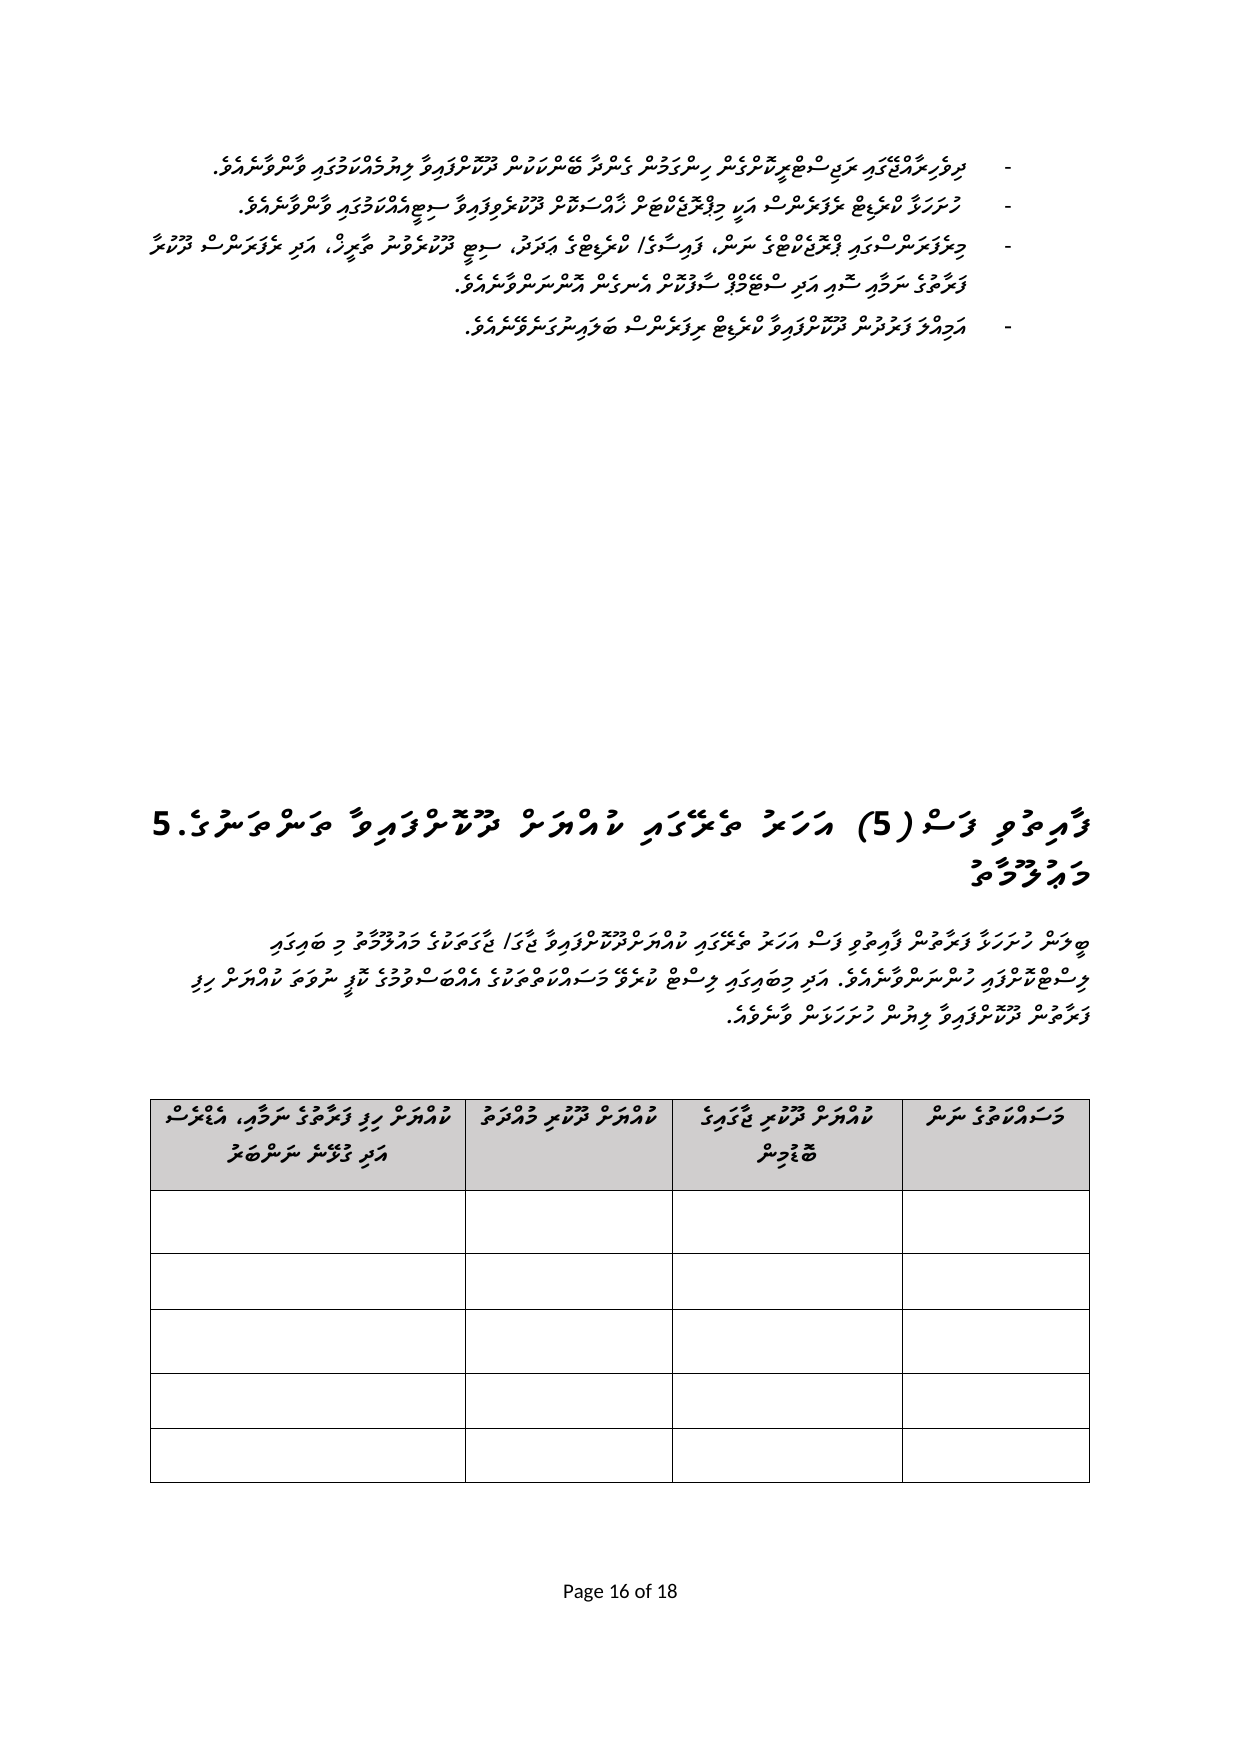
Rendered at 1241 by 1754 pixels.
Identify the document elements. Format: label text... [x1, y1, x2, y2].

table_cell [903, 1429, 1089, 1482]
table_cell [673, 1429, 902, 1482]
subtitle 5.ފާއިތުވި ފަސް(5) އަހަރު ތެރޭގައި ކުއްޔަށް ދޫކޮށްފައިވާ ތަންތަނުގެ މަޢުލޫމާތު [150, 800, 1090, 900]
table_header ކުއްޔަށް ދޫކުރި ޖާގައިގެ ބޮޑުމިން [673, 1100, 902, 1190]
table_cell [673, 1191, 902, 1253]
table_cell [903, 1191, 1089, 1253]
table_cell [903, 1374, 1089, 1427]
table_cell [673, 1374, 902, 1427]
list އަމިއްލަ ފަރުދުން ދޫކޮށްފައިވާ ކްރެޑިޓް ރިފަރެންސް ބަލައިނުގަނެވޭނެއެވެ. [150, 307, 1004, 345]
table_cell [151, 1254, 465, 1308]
table_cell [466, 1191, 672, 1253]
table_cell [151, 1429, 465, 1482]
table_header މަސައްކަތުގެ ނަން [903, 1100, 1089, 1190]
table_header ކުއްޔަށް ދޫކުރި މުއްދަތު [466, 1100, 672, 1190]
table_cell [903, 1254, 1089, 1308]
table_cell [673, 1254, 902, 1308]
table_cell [151, 1191, 465, 1253]
list މިރެފަރަންސްގައި ޕްރޮޖެކްޓްގެ ނަން، ފައިސާގެ/ ކްރެޑިޓްގެ ޢަދަދު، ސިޓީ ދޫކުރެވުނު ތާރީޚް، އަދި ރެފަރަންސް ދޫކުރާ ފަރާތުގެ ނަމާއި ސޮއި އަދި ސްޓޭމްޕް ސާފުކޮށް އެނގެން އޮންނަންވާނެއެވެ. [150, 229, 1004, 302]
table_cell [151, 1310, 465, 1373]
list ހުށަހަޅާ ކްރެޑިޓް ރެފަރެންސް އަކީ މިޕްރޮޖެކްޓަށް ޚާއްސަކޮށް ދޫކުރެވިފައިވާ ސިޓީއެއްކަމުގައި ވާންވާނެއެވެ. [150, 189, 1004, 224]
table_cell [466, 1429, 672, 1482]
table_cell [466, 1374, 672, 1427]
table_cell [903, 1310, 1089, 1373]
table_header ކުއްޔަށް ހިފި ފަރާތުގެ ނަމާއި، އެޑްރެސް އަދި ގުޅޭނެ ނަންބަރު [151, 1100, 465, 1190]
list ދިވެހިރާއްޖޭގައި ރަޖިސްޓްރީކޮށްގެން ހިންގަމުން ގެންދާ ބޭންކަކުން ދޫކޮށްފައިވާ ލިޔުމެއްކަމުގައި ވާންވާނެއެވެ. [150, 150, 1004, 184]
table_cell [466, 1310, 672, 1373]
table_cell [673, 1310, 902, 1373]
table_cell [151, 1374, 465, 1427]
table_cell [466, 1254, 672, 1308]
text ބީލަން ހުށަހަޅާ ފަރާތުން ފާއިތުވި ފަސް އަހަރު ތެރޭގައި ކުއްޔަށްދޫކޮށްފައިވާ ޖާގަ/ ޖާގަތަކުގެ މައުލޫމާތު މި ބައިގައި ލިސްޓްކޮށްފައި ހުންނަންވާނެއެވެ. އަދި މިބައިގައި ލިސްޓް ކުރެވޭ މަސައްކަތްތަކުގެ އެއްބަސްވުމުގެ ކޮޕީ ނުވަތަ ކުއްޔަށް ހިފި ފަރާތުން ދޫކޮށްފައިވާ ލިޔުން ހުށަހަޅަން ވާނެވެއެ. [150, 925, 1090, 1033]
